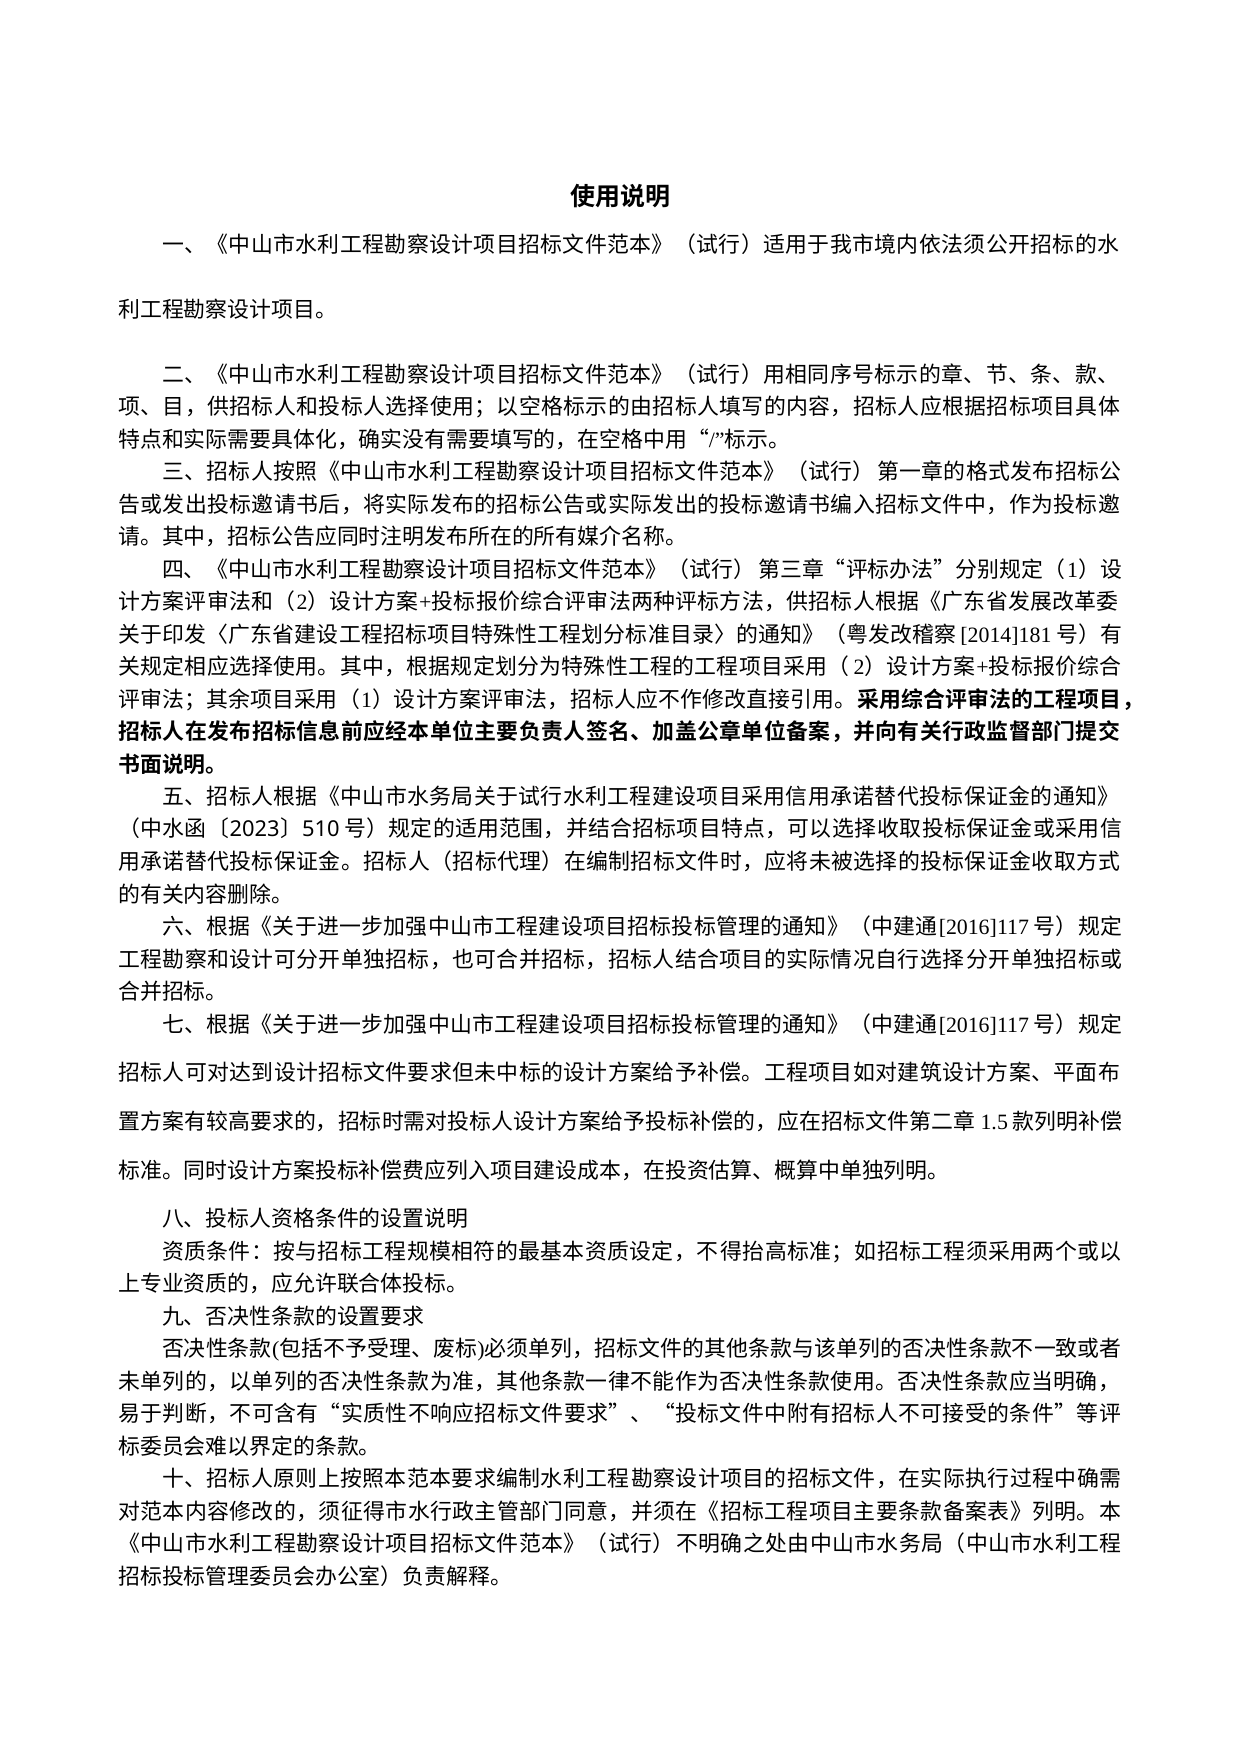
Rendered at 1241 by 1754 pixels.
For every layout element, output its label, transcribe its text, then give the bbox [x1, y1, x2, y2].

text 八、投标人资格条件的设置说明 [118, 1201, 1122, 1233]
text 七、根据《关于进一步加强中山市工程建设项目招标投标管理的通知》（中建通[2016]117号）规定，招标人可对达到设计招标文件要求但未中标的设计方案给予补偿。工程项目如对建筑设计方案、平面布置方案有较高要求的，招标时需对投标人设计方案给予投标补偿的，应在招标文件第二章1.5款列明补偿标准。同时设计方案投标补偿费应列入项目建设成本，在投资估算、概算中单独列明。 [118, 1006, 1122, 1185]
text 九、否决性条款的设置要求 [118, 1298, 1122, 1331]
text 否决性条款(包括不予受理、废标)必须单列，招标文件的其他条款与该单列的否决性条款不一致或者未单列的，以单列的否决性条款为准，其他条款一律不能作为否决性条款使用。否决性条款应当明确，易于判断，不可含有“实质性不响应招标文件要求”、“投标文件中附有招标人不可接受的条件”等评标委员会难以界定的条款。 [118, 1331, 1122, 1461]
text 二、《中山市水利工程勘察设计项目招标文件范本》（试行）用相同序号标示的章、节、条、款、项、目，供招标人和投标人选择使用；以空格标示的由招标人填写的内容，招标人应根据招标项目具体特点和实际需要具体化，确实没有需要填写的，在空格中用“/”标示。 [118, 356, 1122, 454]
text 十、招标人原则上按照本范本要求编制水利工程勘察设计项目的招标文件，在实际执行过程中确需对范本内容修改的，须征得市水行政主管部门同意，并须在《招标工程项目主要条款备案表》列明。本《中山市水利工程勘察设计项目招标文件范本》（试行）不明确之处由中山市水务局（中山市水利工程招标投标管理委员会办公室）负责解释。 [118, 1461, 1122, 1591]
text 一、《中山市水利工程勘察设计项目招标文件范本》（试行）适用于我市境内依法须公开招标的水利工程勘察设计项目。 [118, 227, 1122, 324]
text 四、《中山市水利工程勘察设计项目招标文件范本》（试行）第三章“评标办法”分别规定（1）设计方案评审法和（2）设计方案+投标报价综合评审法两种评标方法，供招标人根据《广东省发展改革委关于印发〈广东省建设工程招标项目特殊性工程划分标准目录〉的通知》（粤发改稽察[2014]181号）有关规定相应选择使用。其中，根据规定划分为特殊性工程的工程项目采用（2）设计方案+投标报价综合评审法；其余项目采用（1）设计方案评审法，招标人应不作修改直接引用。采用综合评审法的工程项目，招标人在发布招标信息前应经本单位主要负责人签名、加盖公章单位备案，并向有关行政监督部门提交书面说明。 [118, 551, 1122, 779]
text 三、招标人按照《中山市水利工程勘察设计项目招标文件范本》（试行）第一章的格式发布招标公告或发出投标邀请书后，将实际发布的招标公告或实际发出的投标邀请书编入招标文件中，作为投标邀请。其中，招标公告应同时注明发布所在的所有媒介名称。 [118, 454, 1122, 551]
text 六、根据《关于进一步加强中山市工程建设项目招标投标管理的通知》（中建通[2016]117号）规定，工程勘察和设计可分开单独招标，也可合并招标，招标人结合项目的实际情况自行选择分开单独招标或合并招标。 [118, 909, 1122, 1006]
text 五、招标人根据《中山市水务局关于试行水利工程建设项目采用信用承诺替代投标保证金的通知》（中水函〔2023〕510号）规定的适用范围，并结合招标项目特点，可以选择收取投标保证金或采用信用承诺替代投标保证金。招标人（招标代理）在编制招标文件时，应将未被选择的投标保证金收取方式的有关内容删除。 [118, 779, 1122, 909]
text 资质条件：按与招标工程规模相符的最基本资质设定，不得抬高标准；如招标工程须采用两个或以上专业资质的，应允许联合体投标。 [118, 1233, 1122, 1298]
text 使用说明 [118, 162, 1122, 227]
